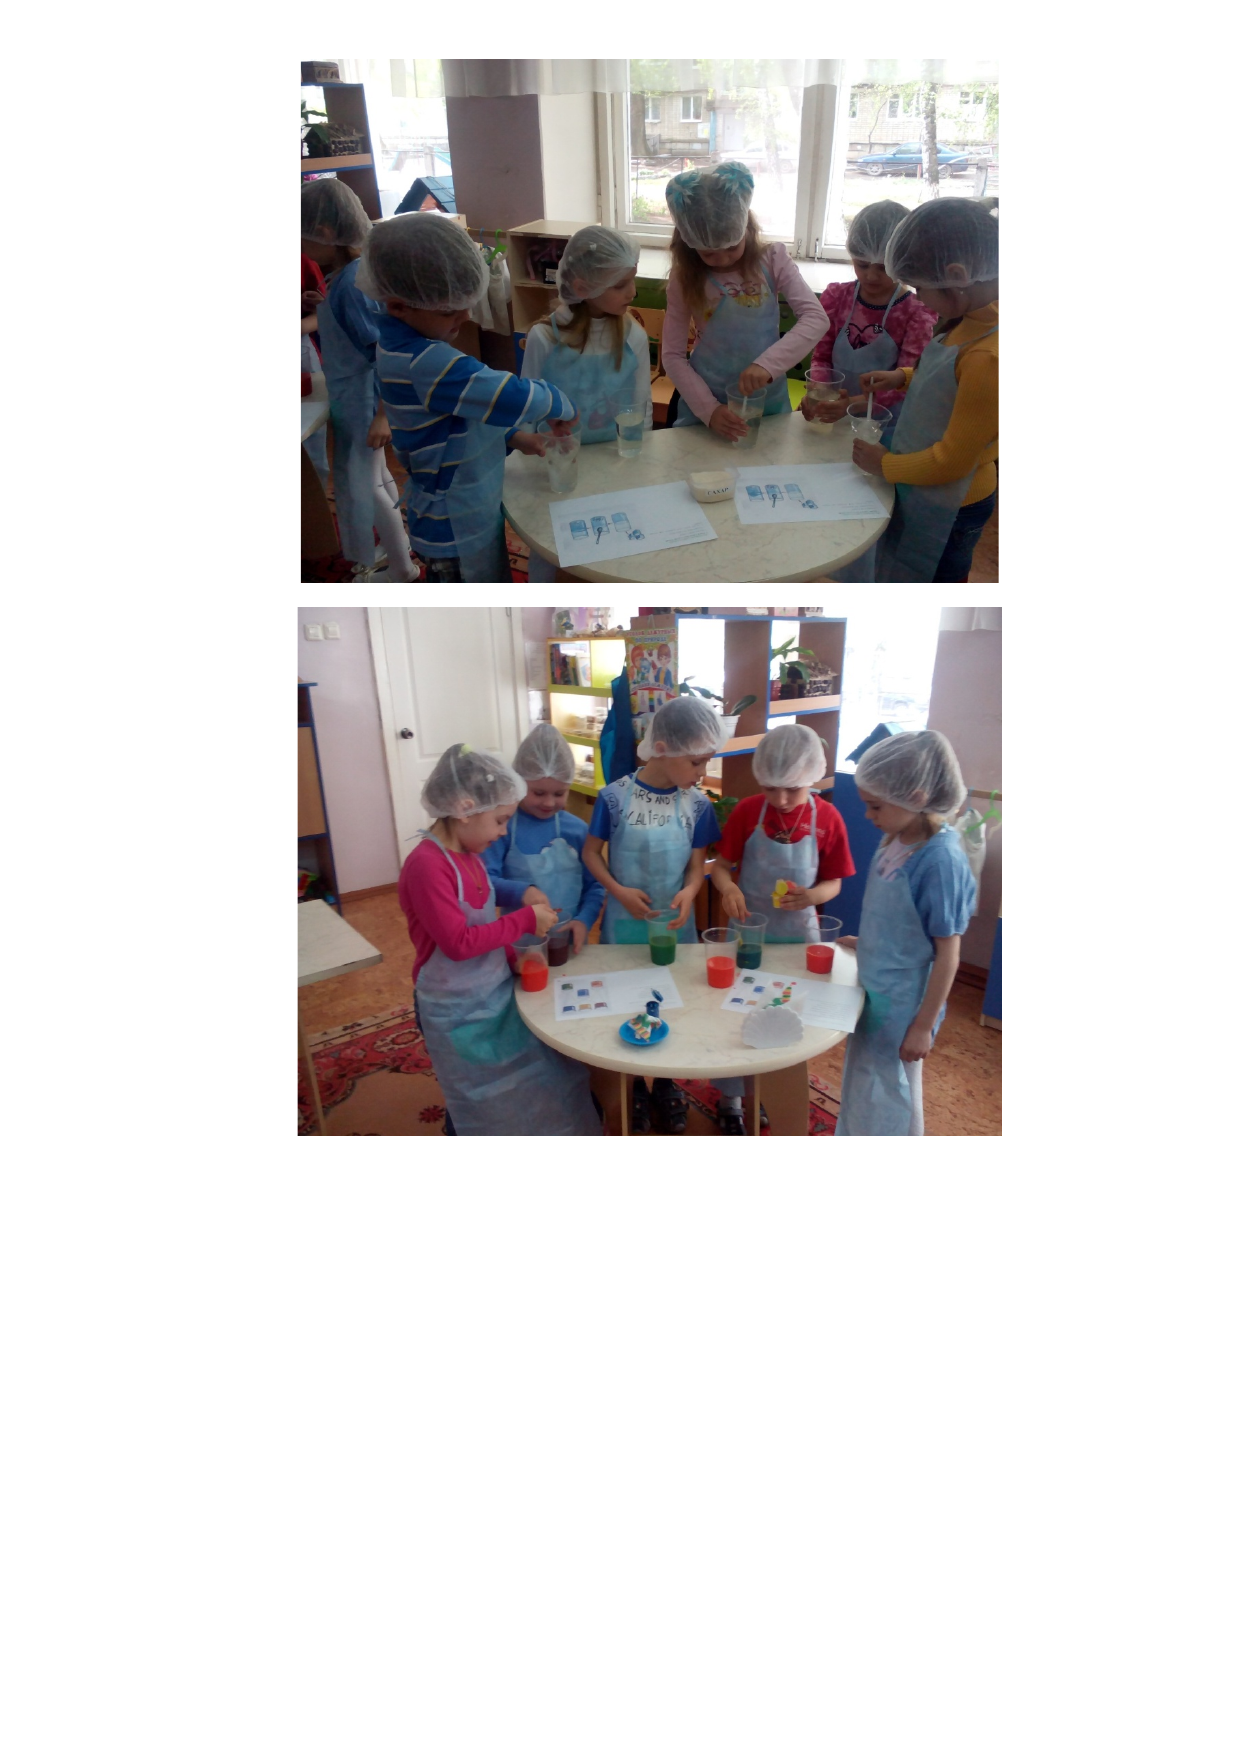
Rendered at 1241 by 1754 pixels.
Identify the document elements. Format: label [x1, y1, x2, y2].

picture [297, 607, 1002, 1136]
picture [300, 59, 999, 583]
